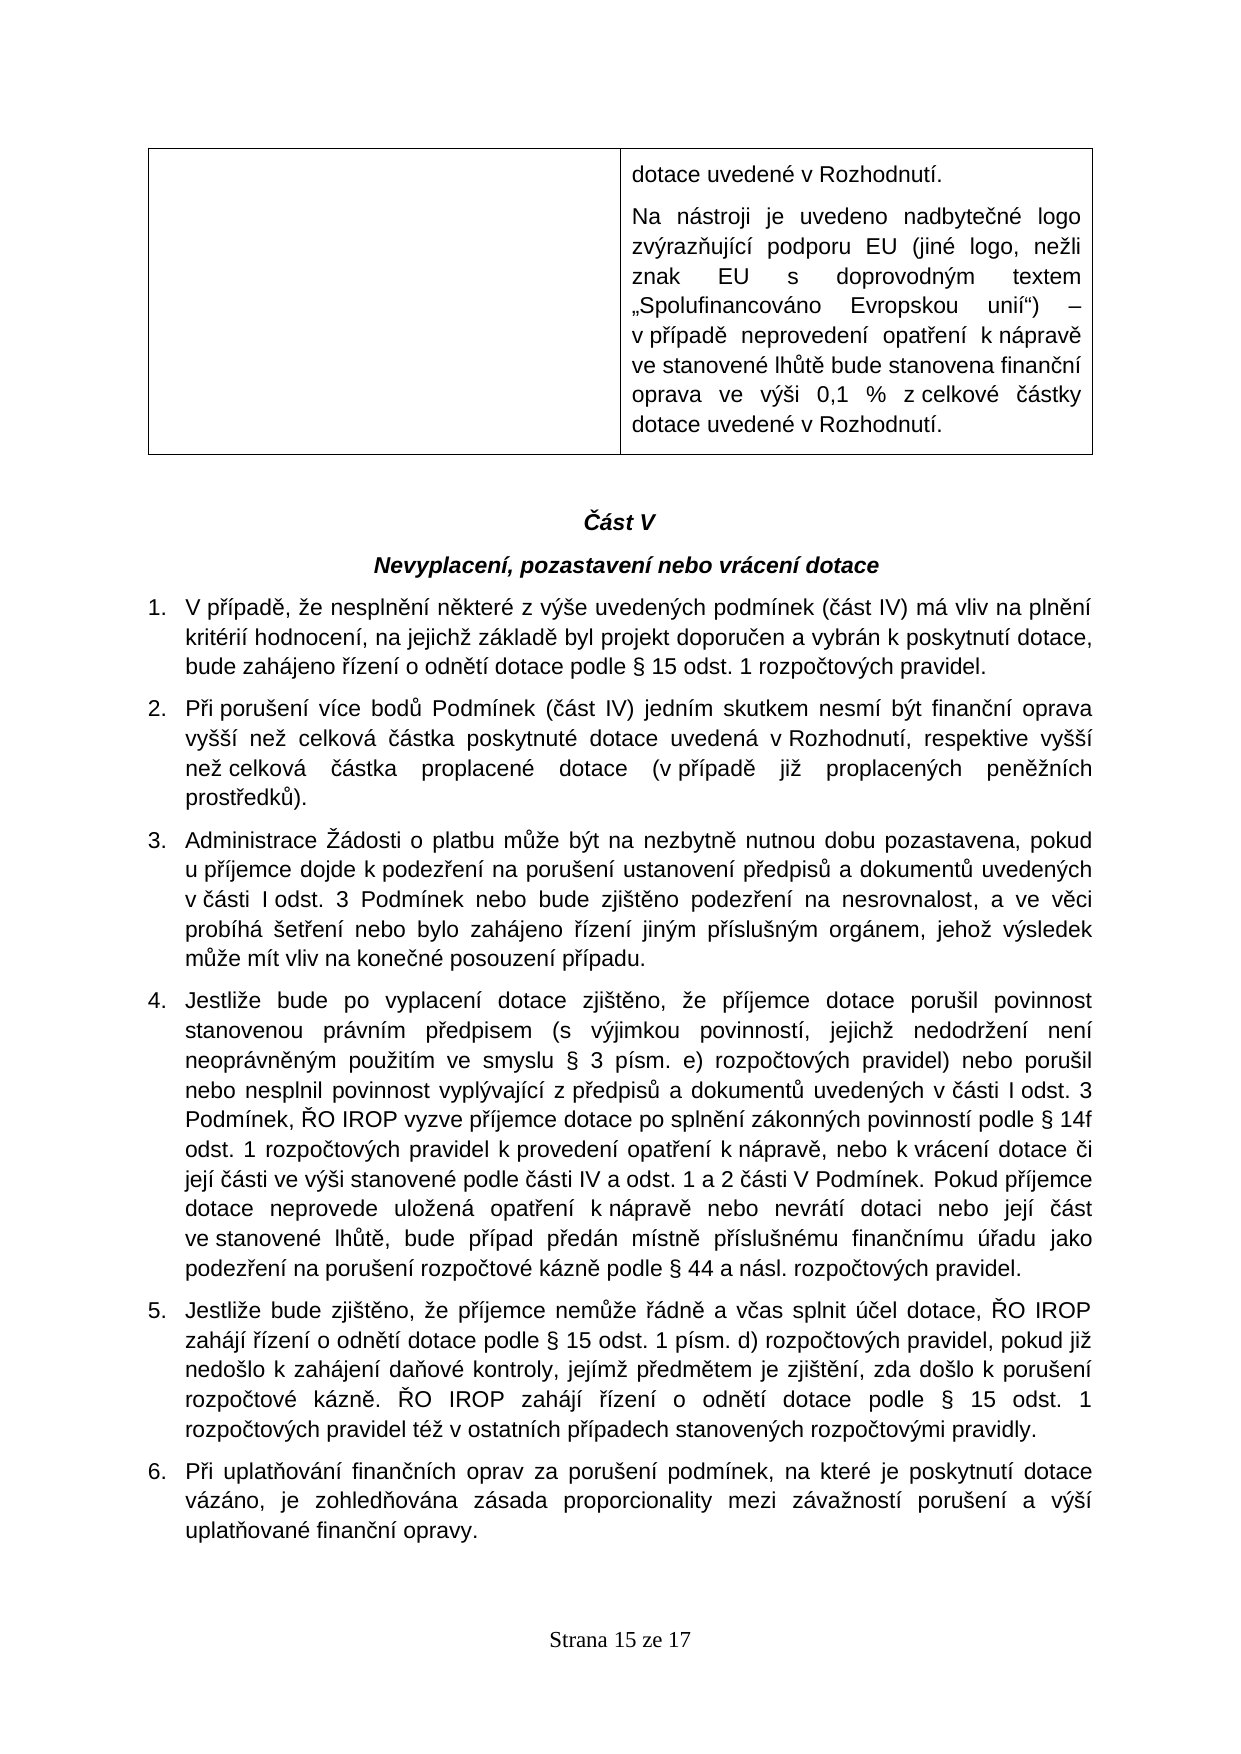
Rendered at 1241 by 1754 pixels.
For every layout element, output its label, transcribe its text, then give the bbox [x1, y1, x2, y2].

list Při uplatňování finančních oprav za porušení podmínek, na které je poskytnutí dotace vázáno, je zohledňována zásada proporcionality mezi závažností porušení a výší uplatňované finanční opravy. [148, 1458, 1093, 1543]
subtitle Část V [148, 509, 1093, 536]
list V případě, že nesplnění některé z výše uvedených podmínek (část IV) má vliv na plnění kritérií hodnocení, na jejichž základě byl projekt doporučen a vybrán k poskytnutí dotace, bude zahájeno řízení o odnětí dotace podle § 15 odst. 1 rozpočtových pravidel. [148, 594, 1093, 679]
list Administrace Žádosti o platbu může být na nezbytně nutnou dobu pozastavena, pokud u příjemce dojde k podezření na porušení ustanovení předpisů a dokumentů uvedených v části I odst. 3 Podmínek nebo bude zjištěno podezření na nesrovnalost, a ve věci probíhá šetření nebo bylo zahájeno řízení jiným příslušným orgánem, jehož výsledek může mít vliv na konečné posouzení případu. [148, 827, 1093, 972]
list Jestliže bude zjištěno, že příjemce nemůže řádně a včas splnit účel dotace, ŘO IROP zahájí řízení o odnětí dotace podle § 15 odst. 1 písm. d) rozpočtových pravidel, pokud již nedošlo k zahájení daňové kontroly, jejímž předmětem je zjištění, zda došlo k porušení rozpočtové kázně. ŘO IROP zahájí řízení o odnětí dotace podle § 15 odst. 1 rozpočtových pravidel též v ostatních případech stanovených rozpočtovými pravidly. [148, 1297, 1093, 1442]
list Jestliže bude po vyplacení dotace zjištěno, že příjemce dotace porušil povinnost stanovenou právním předpisem (s výjimkou povinností, jejichž nedodržení není neoprávněným použitím ve smyslu § 3 písm. e) rozpočtových pravidel) nebo porušil nebo nesplnil povinnost vyplývající z předpisů a dokumentů uvedených v části I odst. 3 Podmínek, ŘO IROP vyzve příjemce dotace po splnění zákonných povinností podle § 14f odst. 1 rozpočtových pravidel k provedení opatření k nápravě, nebo k vrácení dotace či její části ve výši stanovené podle části IV a odst. 1 a 2 části V Podmínek. Pokud příjemce dotace neprovede uložená opatření k nápravě nebo nevrátí dotaci nebo její část ve stanovené lhůtě, bude případ předán místně příslušnému finančnímu úřadu jako podezření na porušení rozpočtové kázně podle § 44 a násl. rozpočtových pravidel. [148, 987, 1093, 1281]
text Nevyplacení, pozastavení nebo vrácení dotace [162, 552, 1093, 578]
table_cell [149, 149, 620, 454]
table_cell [621, 149, 1092, 454]
list Při porušení více bodů Podmínek (část IV) jedním skutkem nesmí být finanční oprava vyšší než celková částka poskytnuté dotace uvedená v Rozhodnutí, respektive vyšší než celková částka proplacené dotace (v případě již proplacených peněžních prostředků). [148, 695, 1093, 811]
